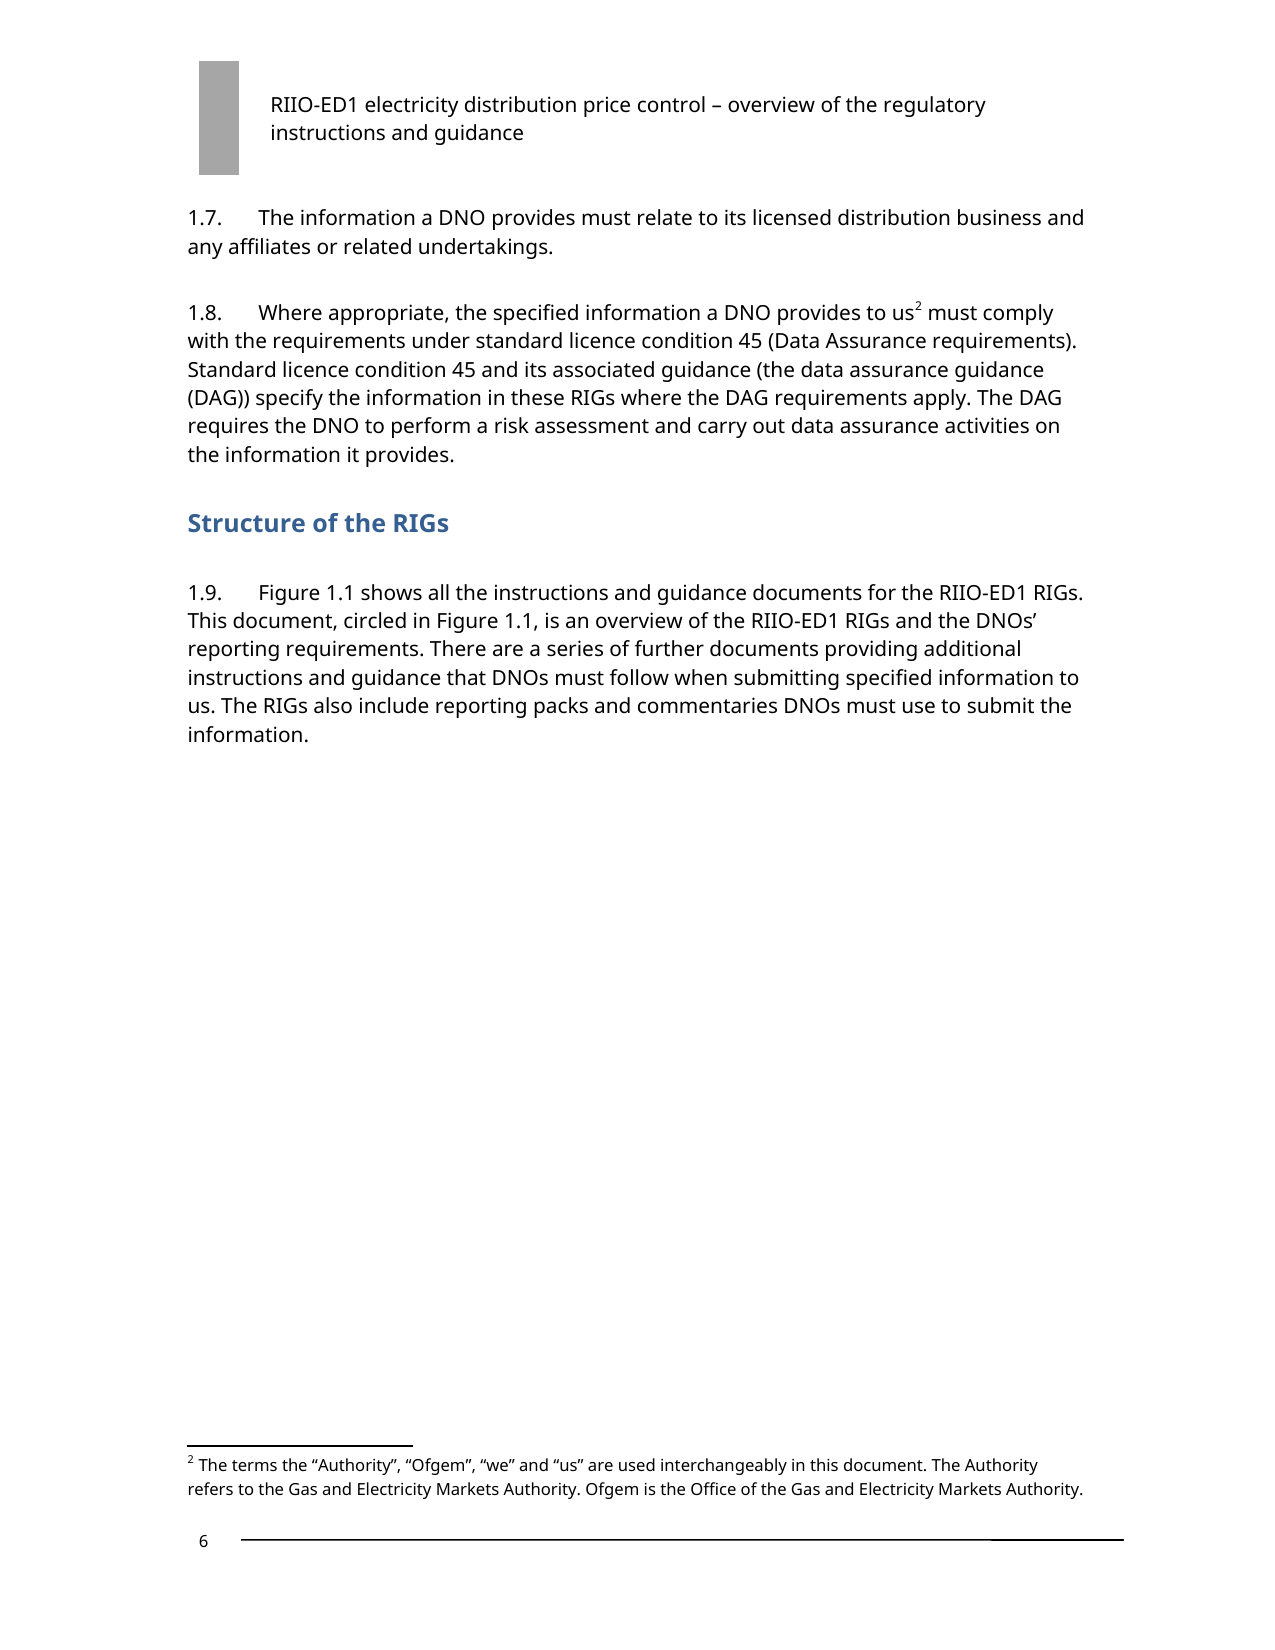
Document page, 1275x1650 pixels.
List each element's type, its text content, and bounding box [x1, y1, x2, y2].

text Where appropriate, the specified information a DNO provides to us must comply with the requirements under standard licence condition 45 (Data Assurance requirements). Standard licence condition 45 and its associated guidance (the data assurance guidance (DAG)) specify the information in these RIGs where the DAG requirements apply. The DAG requires the DNO to perform a risk assessment and carry out data assurance activities on the information it provides. [187, 298, 1088, 468]
subtitle Structure of the RIGs [187, 506, 1088, 540]
text Figure 1.1 shows all the instructions and guidance documents for the RIIO-ED1 RIGs. This document, circled in Figure 1.1, is an overview of the RIIO-ED1 RIGs and the DNOs’ reporting requirements. There are a series of further documents providing additional instructions and guidance that DNOs must follow when submitting specified information to us. The RIGs also include reporting packs and commentaries DNOs must use to submit the information. [187, 578, 1088, 748]
text The information a DNO provides must relate to its licensed distribution business and any affiliates or related undertakings. [187, 203, 1088, 260]
